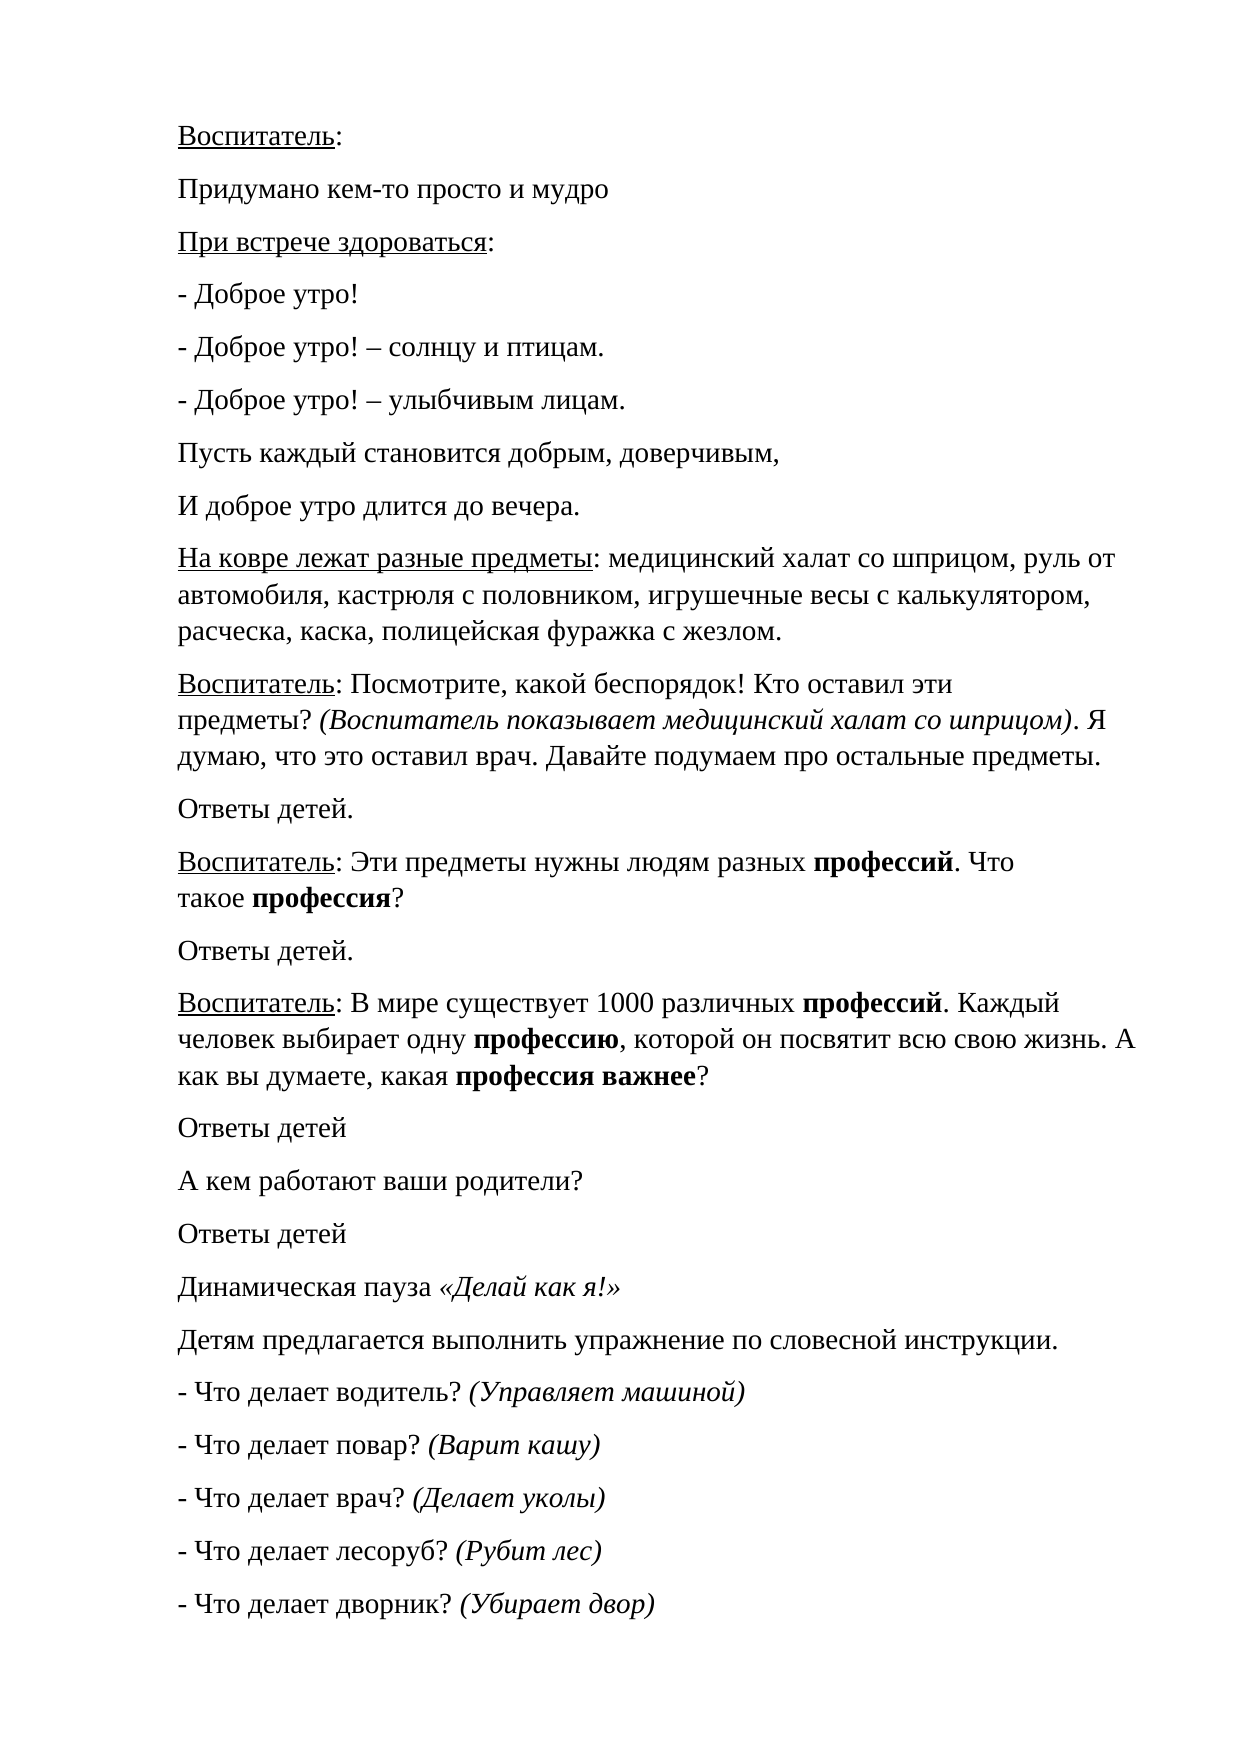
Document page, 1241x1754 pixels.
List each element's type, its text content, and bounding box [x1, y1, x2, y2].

text Ответы детей [177, 1216, 1152, 1250]
text На ковре лежат разные предметы: медицинский халат со шприцом, руль от автомобиля, кастрюля с половником, игрушечные весы с калькулятором, расческа, каска, полицейская фуражка с жезлом. [177, 541, 1152, 646]
text Придумано кем-то просто и мудро [177, 171, 1152, 204]
text - Что делает лесоруб? (Рубит лес) [177, 1533, 1152, 1567]
text При встрече здороваться: [177, 224, 1152, 257]
text А кем работают ваши родители? [177, 1163, 1152, 1197]
text Динамическая пауза «Делай как я!» [177, 1269, 1152, 1302]
text Ответы детей [177, 1111, 1152, 1144]
text - Доброе утро! – улыбчивым лицам. [177, 382, 1152, 416]
text Детям предлагается выполнить упражнение по словесной инструкции. [177, 1322, 1152, 1355]
text Воспитатель: Эти предметы нужны людям разных профессий. Что такое профессия? [177, 844, 1152, 913]
text И доброе утро длится до вечера. [177, 488, 1152, 521]
text Ответы детей. [177, 791, 1152, 824]
text - Что делает дворник? (Убирает двор) [177, 1586, 1152, 1619]
text - Что делает водитель? (Управляет машиной) [177, 1374, 1152, 1408]
text Воспитатель: Посмотрите, какой беспорядок! Кто оставил эти предметы? (Воспитатель показывает медицинский халат со шприцом). Я думаю, что это оставил врач. Давайте подумаем про остальные предметы. [177, 666, 1152, 772]
text Воспитатель: В мире существует 1000 различных профессий. Каждый человек выбирает одну профессию, которой он посвятит всю свою жизнь. А как вы думаете, какая профессия важнее? [177, 985, 1152, 1091]
text - Доброе утро! – солнцу и птицам. [177, 329, 1152, 363]
text - Что делает повар? (Варит кашу) [177, 1427, 1152, 1461]
text - Что делает врач? (Делает уколы) [177, 1480, 1152, 1514]
text Воспитатель: [177, 118, 1152, 152]
text - Доброе утро! [177, 277, 1152, 310]
text Пусть каждый становится добрым, доверчивым, [177, 435, 1152, 468]
text Ответы детей. [177, 933, 1152, 966]
